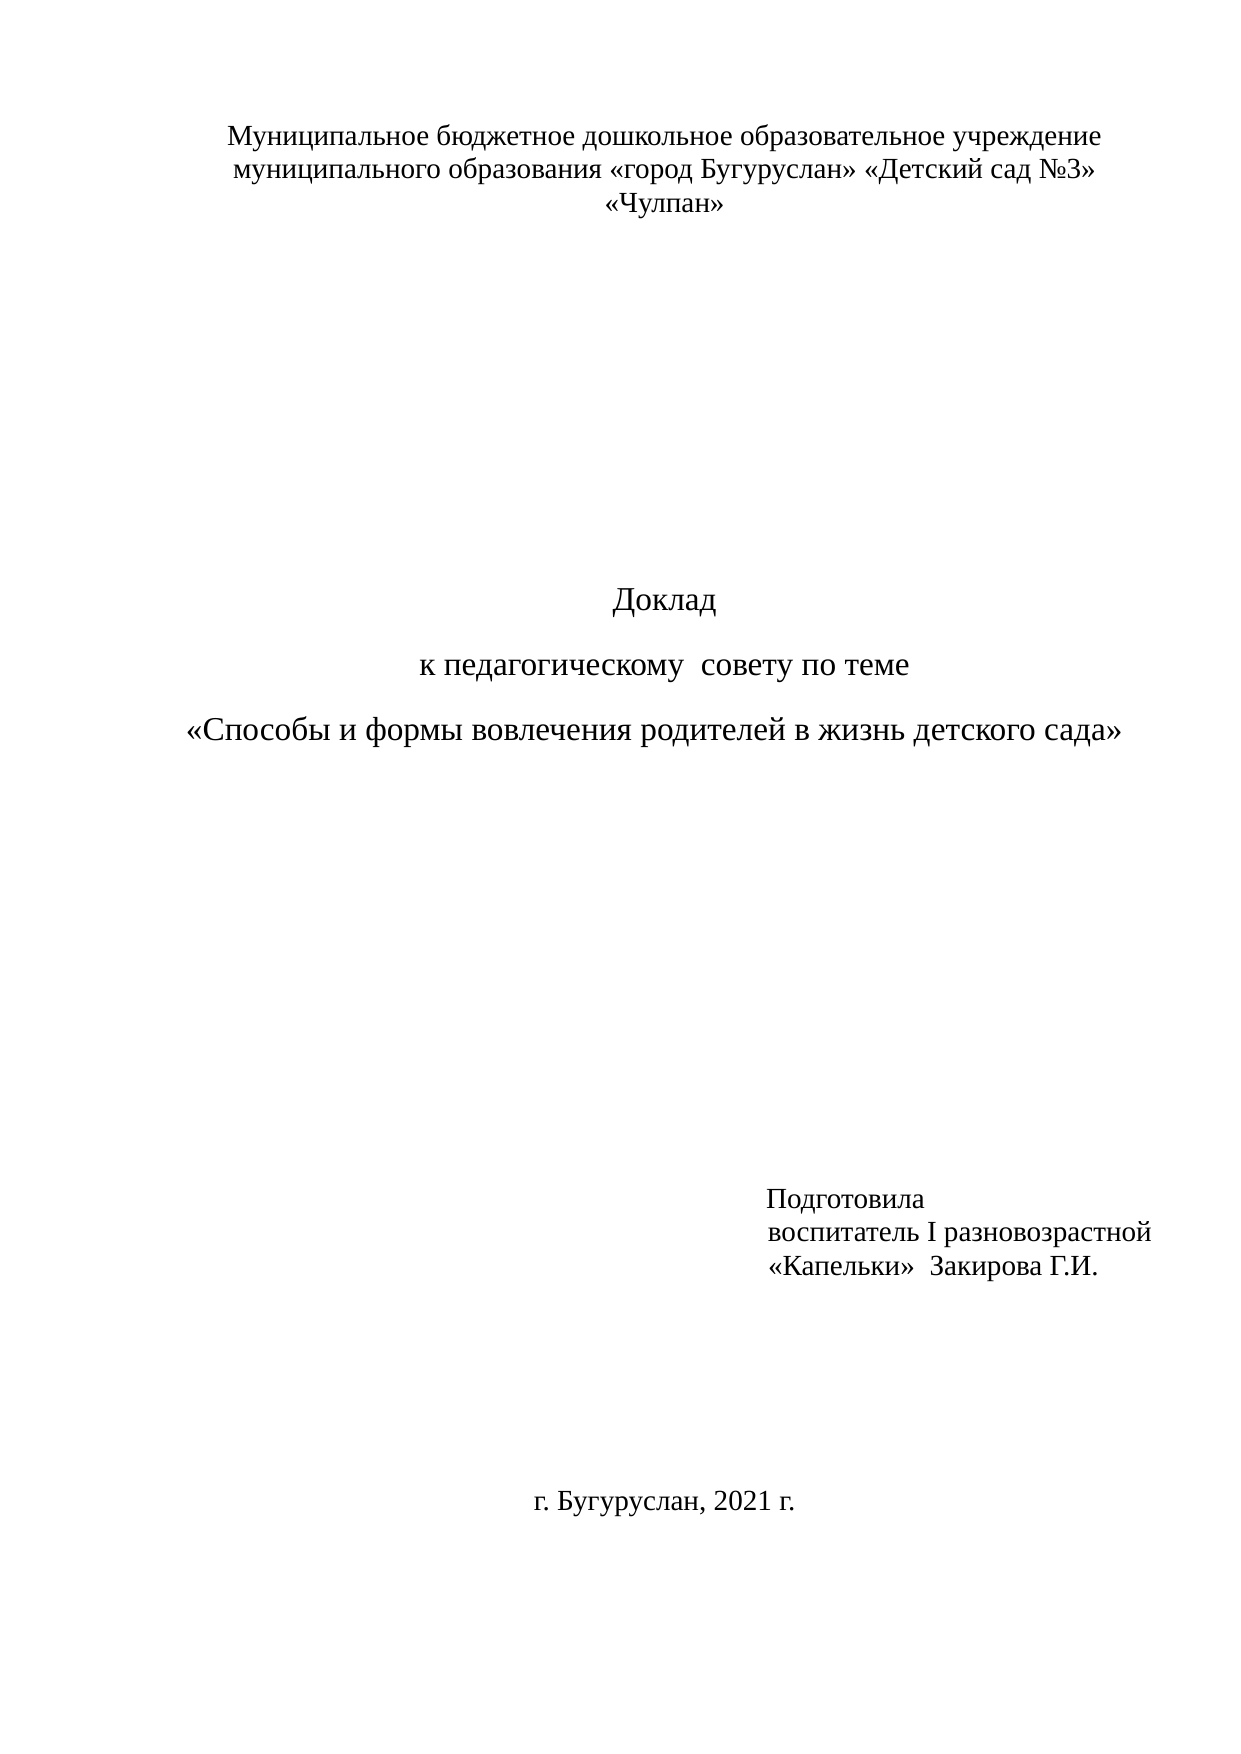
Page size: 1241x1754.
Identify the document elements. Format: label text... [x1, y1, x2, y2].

text Доклад [177, 579, 1152, 618]
text Муниципальное бюджетное дошкольное образовательное учреждение муниципального образования «город Бугуруслан» «Детский сад №3» «Чулпан» [177, 118, 1152, 219]
text Подготовила [177, 1181, 1152, 1214]
text «Способы и формы вовлечения родителей в жизнь детского сада» [177, 709, 1152, 747]
text «Капельки» Закирова Г.И. [177, 1248, 1152, 1282]
text к педагогическому совету по теме [177, 644, 1152, 682]
text г. Бугуруслан, 2021 г. [177, 1483, 1152, 1516]
text воспитатель I разновозрастной [177, 1214, 1152, 1248]
